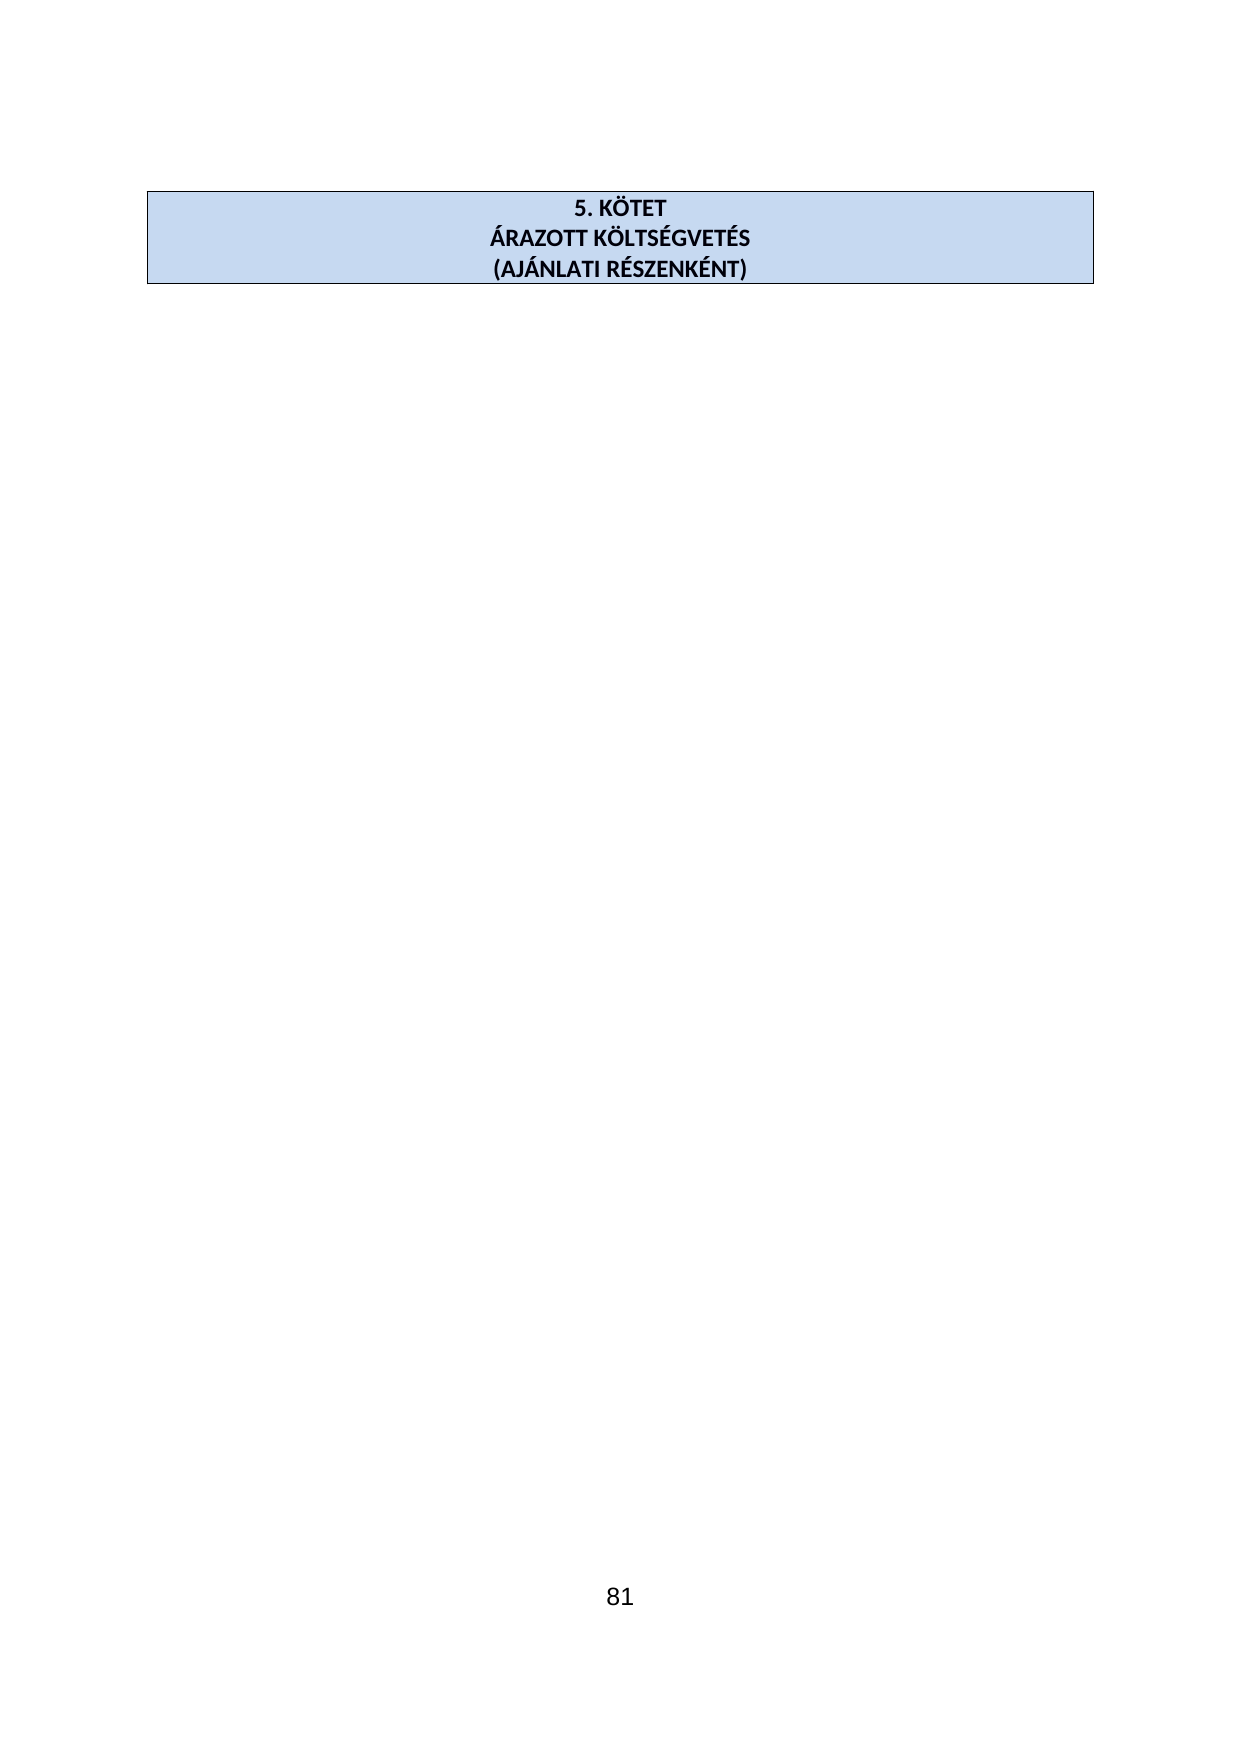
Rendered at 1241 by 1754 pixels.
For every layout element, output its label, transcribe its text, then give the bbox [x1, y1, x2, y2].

text ÁRAZOTT KÖLTSÉGVETÉS [148, 222, 1093, 252]
text 5. KÖTET [148, 192, 1093, 222]
text (AJÁNLATI RÉSZENKÉNT) [148, 252, 1093, 283]
